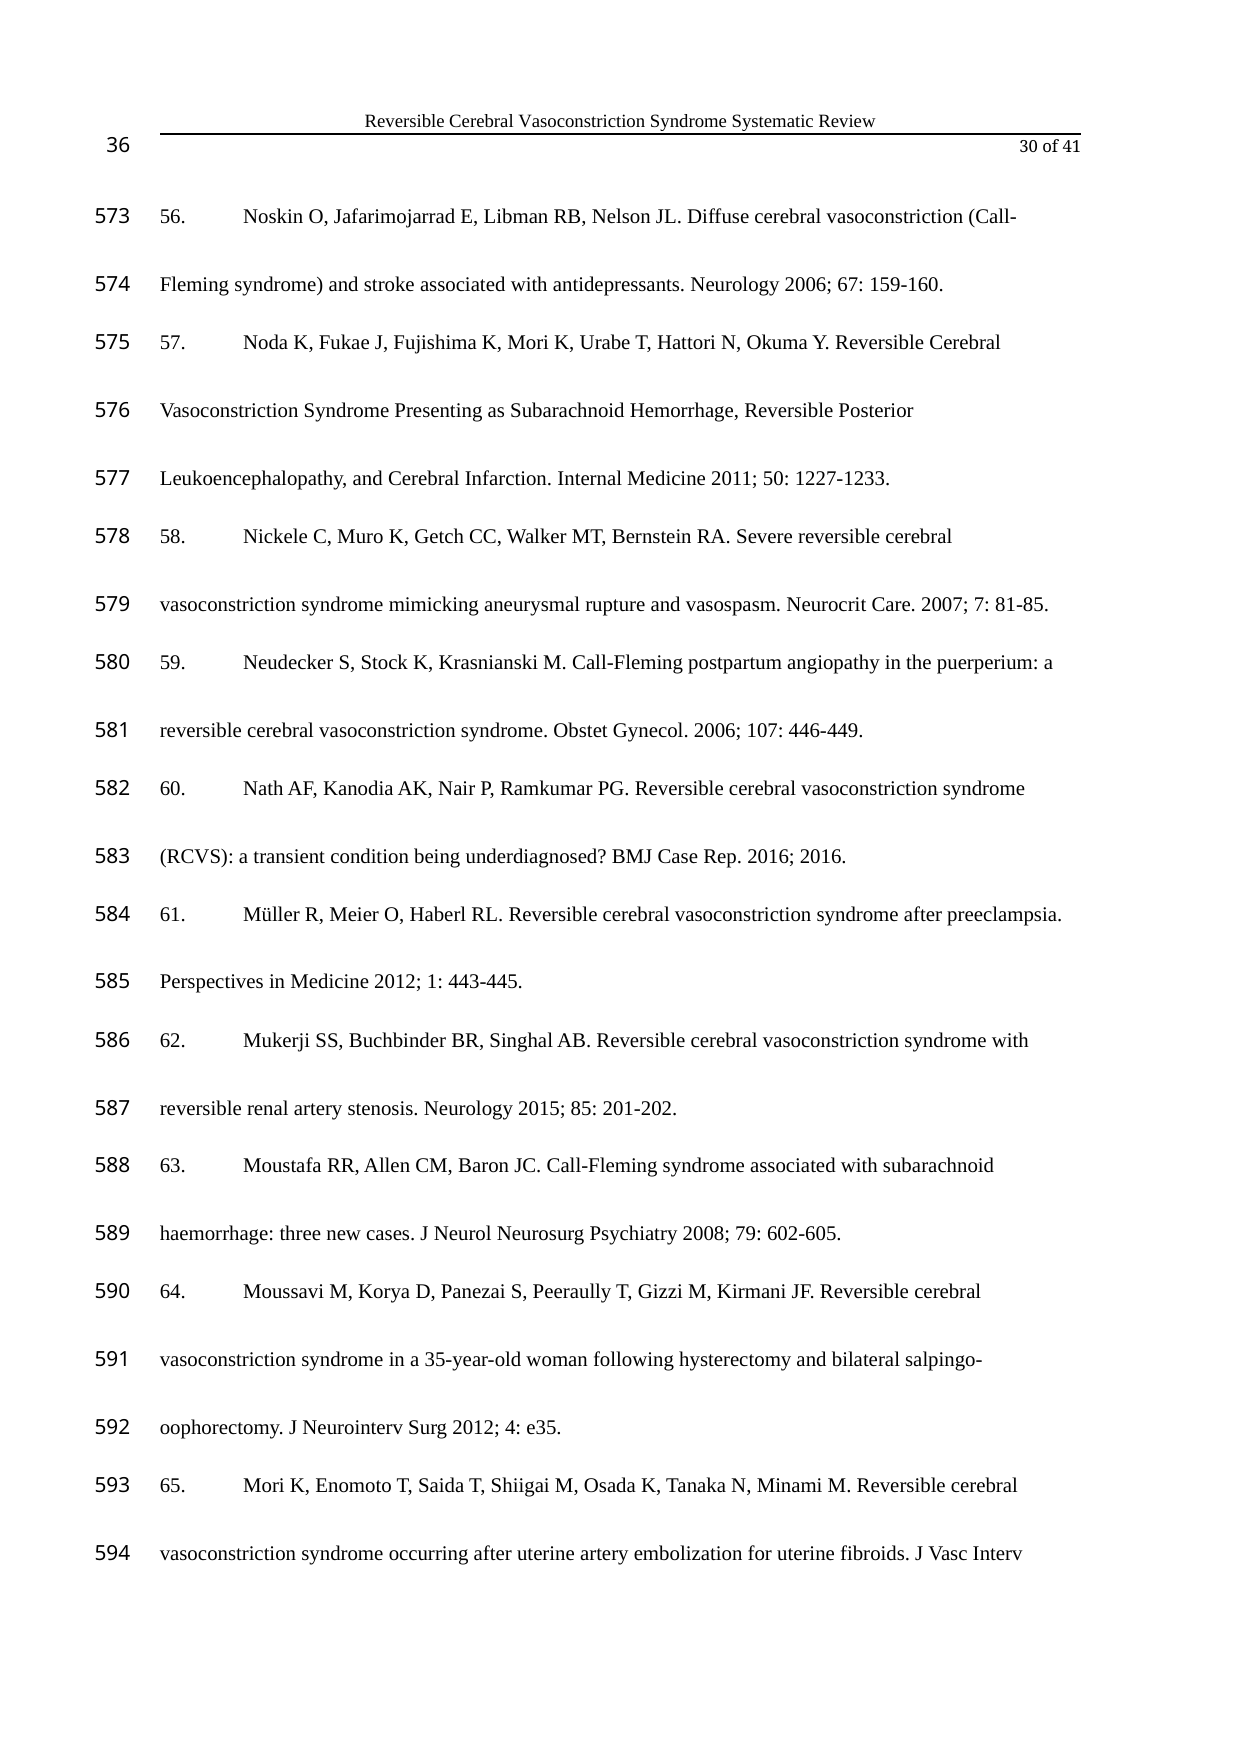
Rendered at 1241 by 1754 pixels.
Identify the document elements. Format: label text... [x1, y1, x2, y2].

text 64. Moussavi M, Korya D, Panezai S, Peeraully T, Gizzi M, Kirmani JF. Reversible cerebral vasoconstriction syndrome in a 35-year-old woman following hysterectomy and bilateral salpingo-oophorectomy. J Neurointerv Surg 2012; 4: e35. [159, 1274, 1081, 1444]
text 58. Nickele C, Muro K, Getch CC, Walker MT, Bernstein RA. Severe reversible cerebral vasoconstriction syndrome mimicking aneurysmal rupture and vasospasm. Neurocrit Care. 2007; 7: 81-85. [159, 519, 1081, 621]
text 56. Noskin O, Jafarimojarrad E, Libman RB, Nelson JL. Diffuse cerebral vasoconstriction (Call-Fleming syndrome) and stroke associated with antidepressants. Neurology 2006; 67: 159-160. [159, 199, 1081, 301]
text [159, 1468, 1081, 1570]
text 62. Mukerji SS, Buchbinder BR, Singhal AB. Reversible cerebral vasoconstriction syndrome with reversible renal artery stenosis. Neurology 2015; 85: 201-202. [159, 1023, 1081, 1124]
text 63. Moustafa RR, Allen CM, Baron JC. Call-Fleming syndrome associated with subarachnoid haemorrhage: three new cases. J Neurol Neurosurg Psychiatry 2008; 79: 602-605. [159, 1148, 1081, 1250]
text 61. Müller R, Meier O, Haberl RL. Reversible cerebral vasoconstriction syndrome after preeclampsia. Perspectives in Medicine 2012; 1: 443-445. [159, 897, 1081, 998]
text 60. Nath AF, Kanodia AK, Nair P, Ramkumar PG. Reversible cerebral vasoconstriction syndrome (RCVS): a transient condition being underdiagnosed? BMJ Case Rep. 2016; 2016. [159, 771, 1081, 873]
text 59. Neudecker S, Stock K, Krasnianski M. Call-Fleming postpartum angiopathy in the puerperium: a reversible cerebral vasoconstriction syndrome. Obstet Gynecol. 2006; 107: 446-449. [159, 645, 1081, 747]
text 57. Noda K, Fukae J, Fujishima K, Mori K, Urabe T, Hattori N, Okuma Y. Reversible Cerebral Vasoconstriction Syndrome Presenting as Subarachnoid Hemorrhage, Reversible Posterior Leukoencephalopathy, and Cerebral Infarction. Internal Medicine 2011; 50: 1227-1233. [159, 325, 1081, 495]
